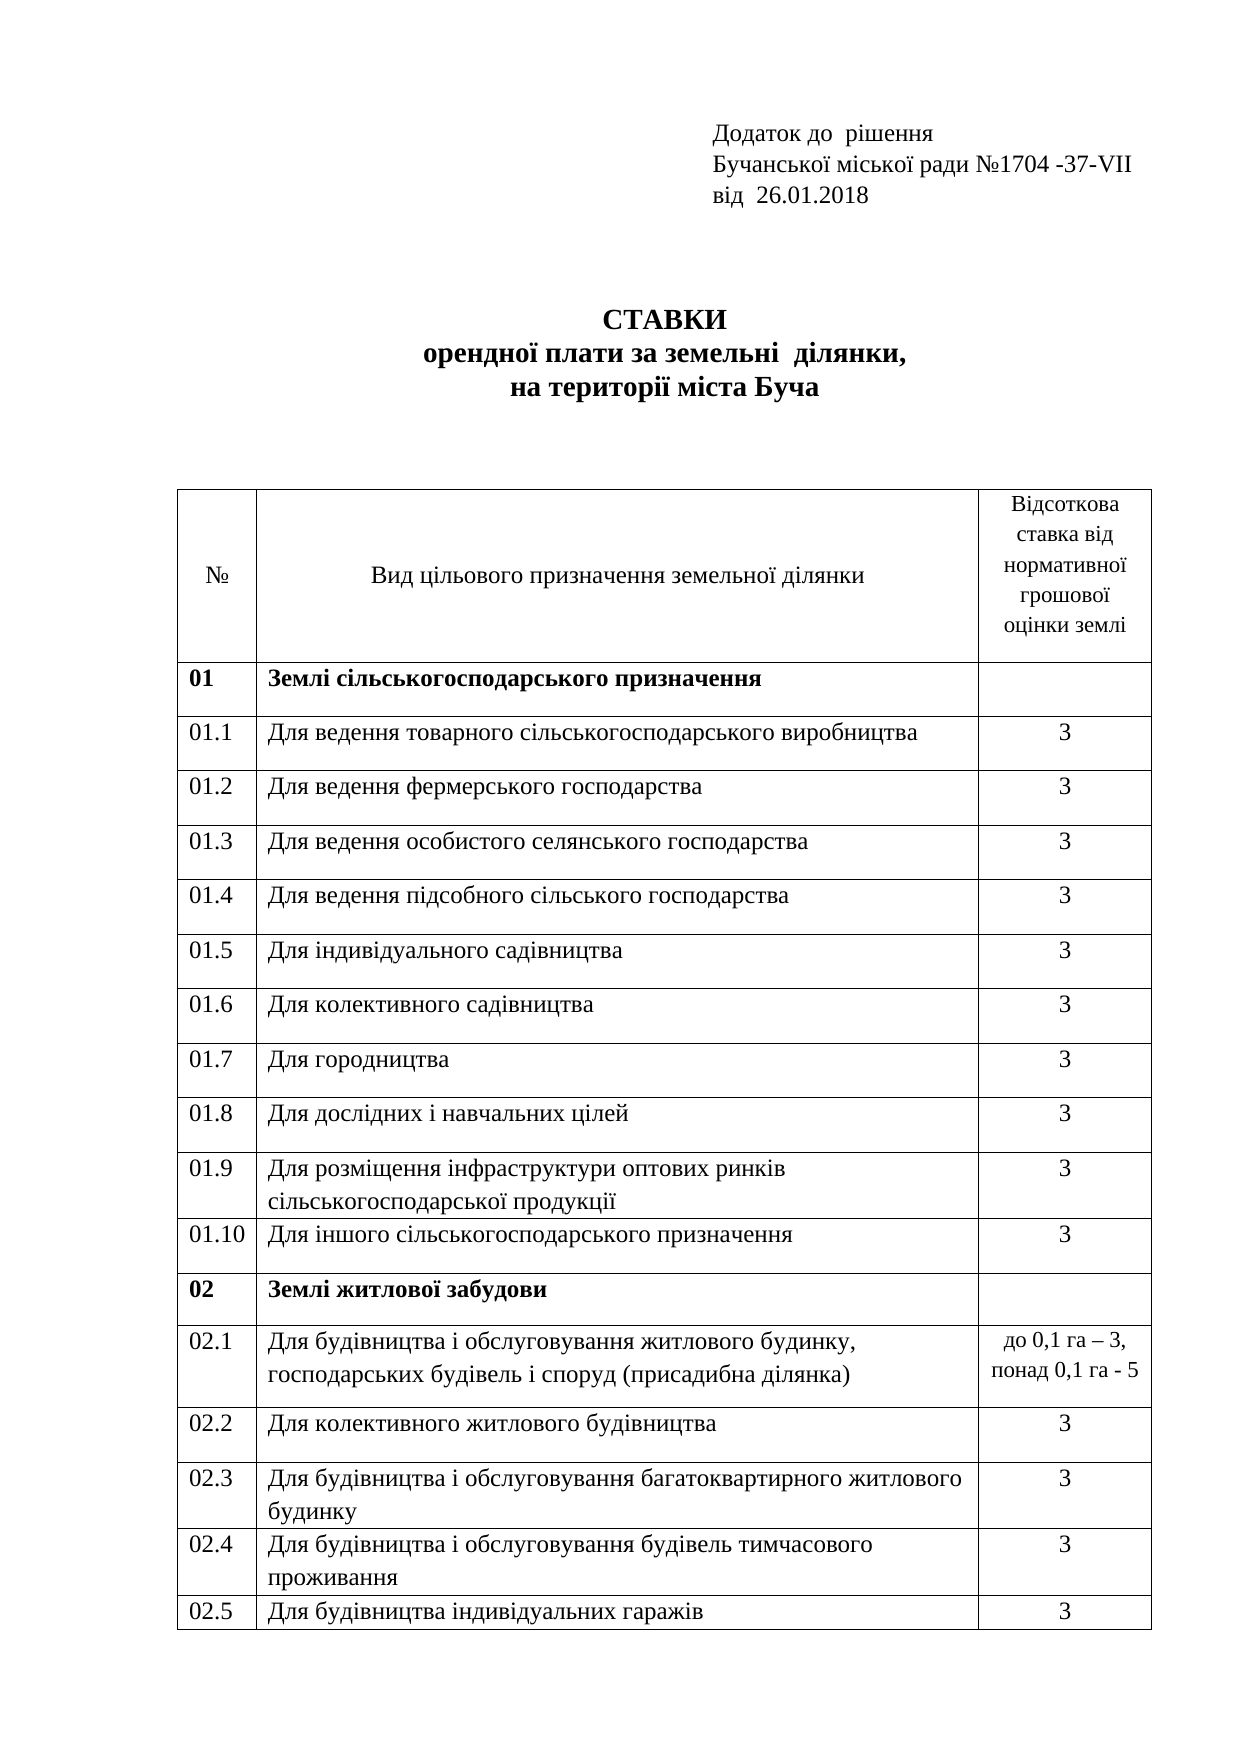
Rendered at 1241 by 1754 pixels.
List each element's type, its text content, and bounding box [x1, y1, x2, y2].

table_cell Для колективного житлового будівництва [257, 1408, 978, 1462]
table_cell Для будівництва і обслуговування багатоквартирного житлового будинку [257, 1463, 978, 1528]
table_cell Для ведення товарного сільськогосподарського виробництва [257, 717, 978, 770]
table_cell 01.3 [178, 826, 256, 879]
table_cell 02 [178, 1274, 256, 1325]
table_cell 3 [979, 771, 1151, 825]
table_cell Для городництва [257, 1044, 978, 1097]
table_cell 01.10 [178, 1219, 256, 1273]
table_cell Для іншого сільськогосподарського призначення [257, 1219, 978, 1273]
table_cell 02.2 [178, 1408, 256, 1462]
table_cell 01.1 [178, 717, 256, 770]
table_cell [257, 1596, 978, 1629]
table_cell 3 [979, 1596, 1151, 1629]
table_cell 3 [979, 1098, 1151, 1152]
table_cell Для будівництва і обслуговування житлового будинку, господарських будівель і споруд (присадибна ділянка) [257, 1326, 978, 1407]
table_cell 01.4 [178, 880, 256, 934]
table_cell 01.9 [178, 1153, 256, 1218]
table_cell 01 [178, 663, 256, 716]
table_cell [979, 1274, 1151, 1325]
table_cell 3 [979, 1153, 1151, 1218]
table_cell 3 [979, 1529, 1151, 1595]
table_cell 01.5 [178, 935, 256, 988]
table_cell 3 [979, 989, 1151, 1043]
table_cell 02.1 [178, 1326, 256, 1407]
table_cell Для будівництва і обслуговування будівель тимчасового проживання [257, 1529, 978, 1595]
table_cell Для розміщення інфраструктури оптових ринків сільськогосподарської продукції [257, 1153, 978, 1218]
table_cell Землі житлової забудови [257, 1274, 978, 1325]
table_cell 3 [979, 826, 1151, 879]
table_cell Землі сільськогосподарського призначення [257, 663, 978, 716]
table_cell 3 [979, 1219, 1151, 1273]
table_cell до 0,1 га – 3, понад 0,1 га - 5 [979, 1326, 1151, 1407]
table_cell 3 [979, 717, 1151, 770]
text СТАВКИ орендної плати за земельні ділянки, [177, 302, 1152, 369]
table_cell 3 [979, 1408, 1151, 1462]
table_cell 01.7 [178, 1044, 256, 1097]
table_cell 02.3 [178, 1463, 256, 1528]
text Додаток до рішення Бучанської міської ради №1704 -37-VII від 26.01.2018 [177, 118, 1152, 209]
table_cell 3 [979, 935, 1151, 988]
table_cell 3 [979, 880, 1151, 934]
table_cell 01.6 [178, 989, 256, 1043]
table_cell Для ведення фермерського господарства [257, 771, 978, 825]
table_cell 02.5 [178, 1596, 256, 1629]
table_cell 01.2 [178, 771, 256, 825]
table_cell 01.8 [178, 1098, 256, 1152]
table_header № [178, 490, 256, 662]
table_cell 3 [979, 1463, 1151, 1528]
table_cell 02.4 [178, 1529, 256, 1595]
table_cell Для колективного садівництва [257, 989, 978, 1043]
table_cell Для ведення підсобного сільського господарства [257, 880, 978, 934]
table_cell [979, 663, 1151, 716]
table_cell Для індивідуального садівництва [257, 935, 978, 988]
table_cell Для ведення особистого селянського господарства [257, 826, 978, 879]
table_cell Для дослідних і навчальних цілей [257, 1098, 978, 1152]
text на території міста Буча [177, 369, 1152, 403]
table_header Відсоткова ставка від нормативної грошової оцінки землі [979, 490, 1151, 662]
table_cell 3 [979, 1044, 1151, 1097]
table_header Вид цільового призначення земельної ділянки [257, 490, 978, 662]
